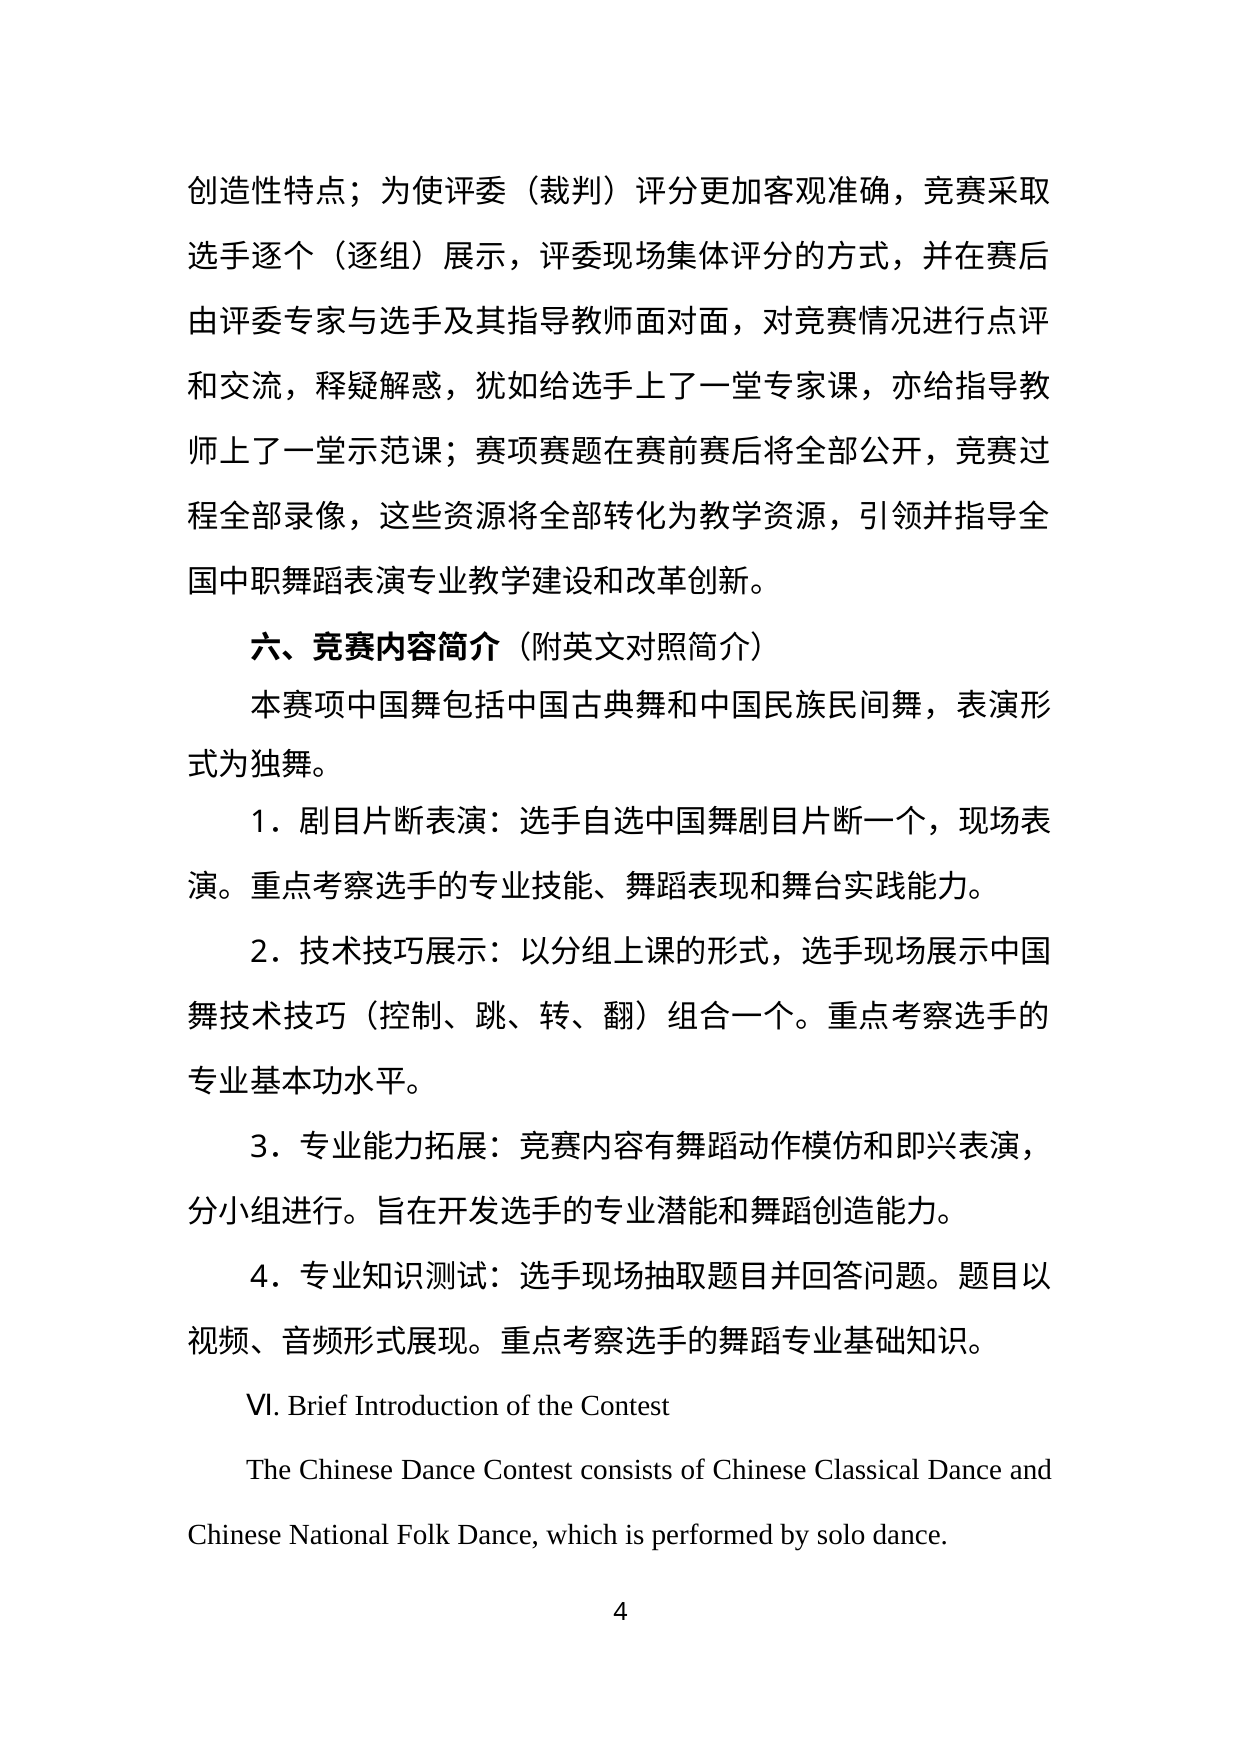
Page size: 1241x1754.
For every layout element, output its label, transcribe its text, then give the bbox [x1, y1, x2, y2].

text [187, 157, 1053, 612]
text 1．剧目片断表演：选手自选中国舞剧目片断一个，现场表演。重点考察选手的专业技能、舞蹈表现和舞台实践能力。 [187, 787, 1053, 917]
text 2．技术技巧展示：以分组上课的形式，选手现场展示中国舞技术技巧（控制、跳、转、翻）组合一个。重点考察选手的专业基本功水平。 [187, 917, 1053, 1112]
text 本赛项中国舞包括中国古典舞和中国民族民间舞，表演形式为独舞。 [187, 670, 1053, 787]
text 4．专业知识测试：选手现场抽取题目并回答问题。题目以视频、音频形式展现。重点考察选手的舞蹈专业基础知识。 [187, 1242, 1053, 1372]
text 六、竞赛内容简介（附英文对照简介） [187, 612, 1053, 670]
text Ⅵ. Brief Introduction of the Contest [187, 1372, 1053, 1437]
text 3．专业能力拓展：竞赛内容有舞蹈动作模仿和即兴表演，分小组进行。旨在开发选手的专业潜能和舞蹈创造能力。 [187, 1112, 1053, 1242]
text The Chinese Dance Contest consists of Chinese Classical Dance and Chinese National Folk Dance, which is performed by solo dance. [187, 1437, 1053, 1567]
